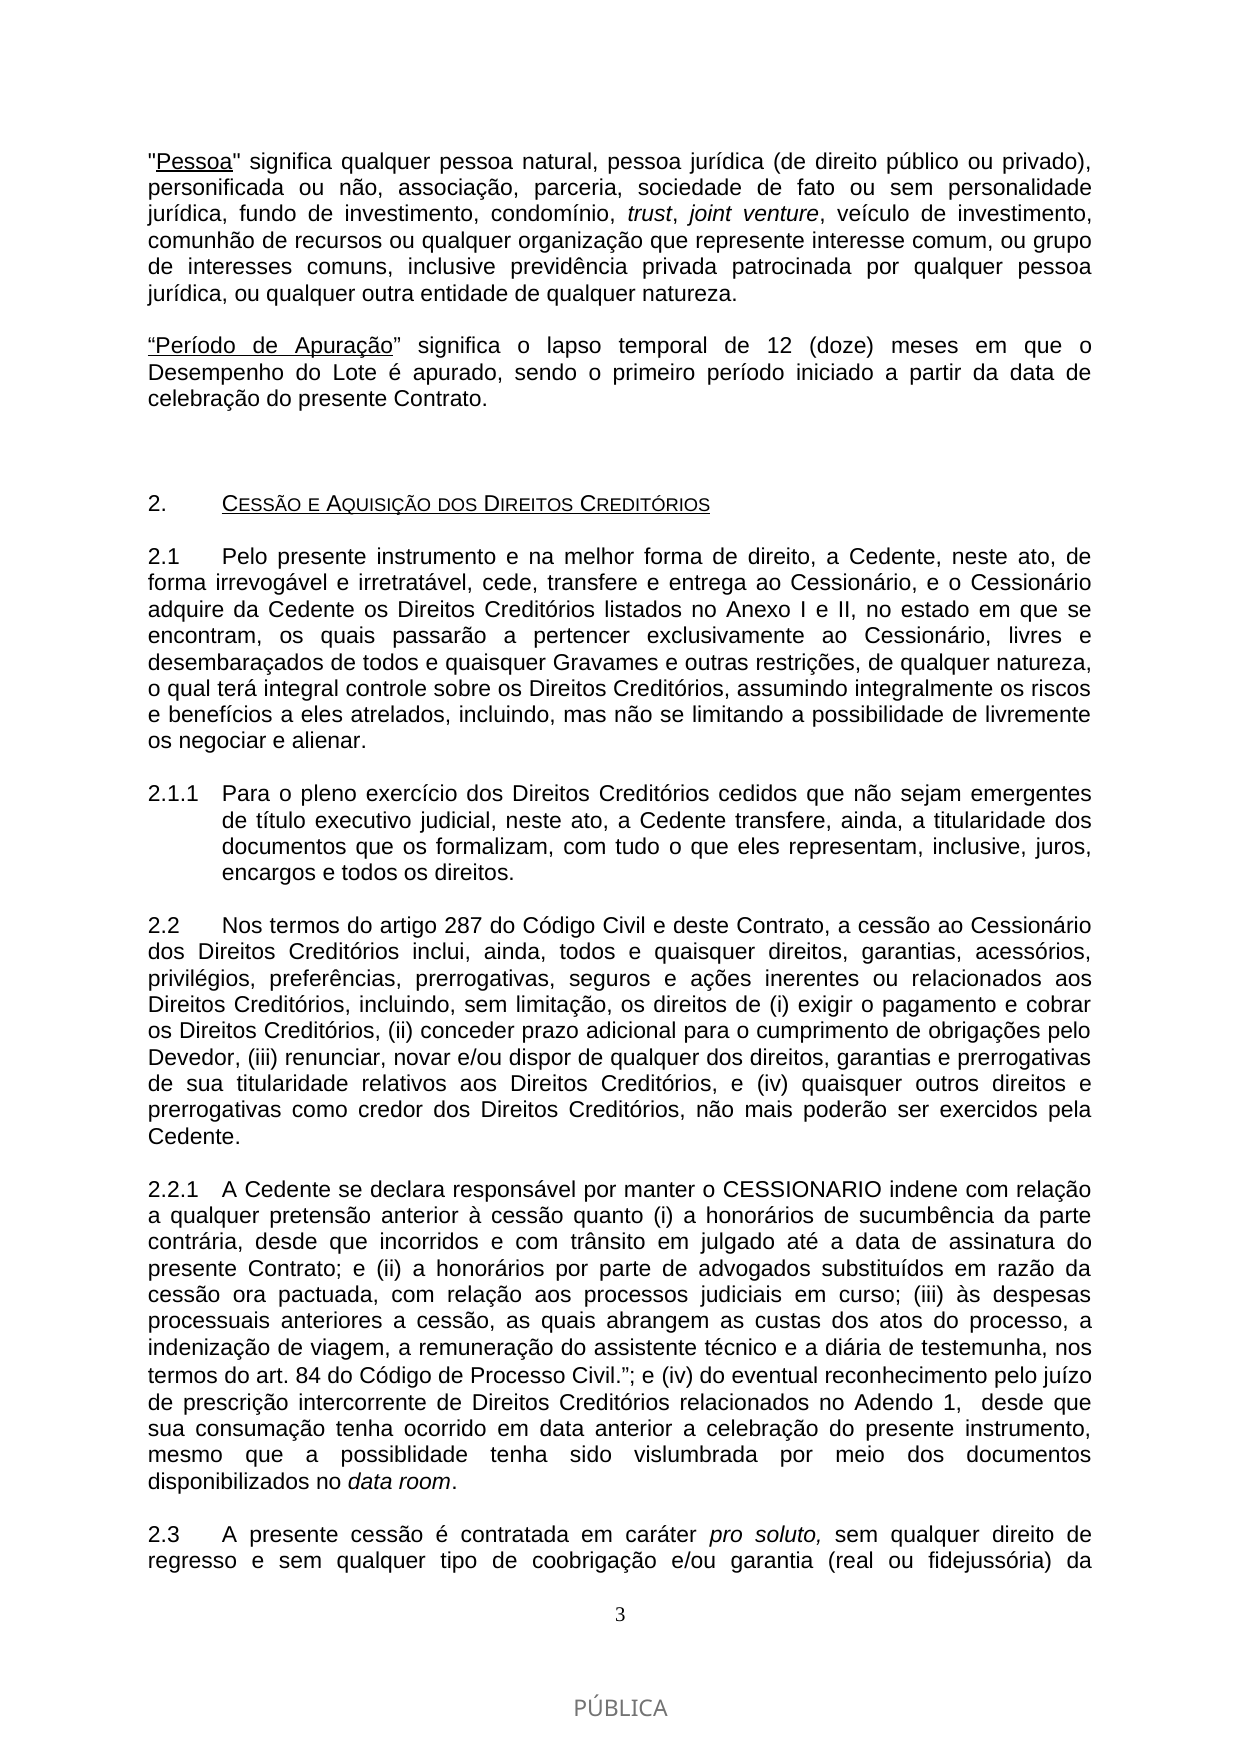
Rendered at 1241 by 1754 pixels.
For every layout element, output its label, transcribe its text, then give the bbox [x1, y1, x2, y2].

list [148, 1521, 1092, 1573]
text "Pessoa" significa qualquer pessoa natural, pessoa jurídica (de direito público ou privado), personificada ou não, associação, parceria, sociedade de fato ou sem personalidade jurídica, fundo de investimento, condomínio, trust, joint venture, veículo de investimento, comunhão de recursos ou qualquer organização que represente interesse comum, ou grupo de interesses comuns, inclusive previdência privada patrocinada por qualquer pessoa jurídica, ou qualquer outra entidade de qualquer natureza. [148, 148, 1092, 306]
text “Período de Apuração” significa o lapso temporal de 12 (doze) meses em que o Desempenho do Lote é apurado, sendo o primeiro período iniciado a partir da data de celebração do presente Contrato. [148, 332, 1092, 411]
list Cessão e Aquisição dos Direitos Creditórios [148, 490, 1092, 517]
list A Cedente se declara responsável por manter o CESSIONARIO indene com relação a qualquer pretensão anterior à cessão quanto (i) a honorários de sucumbência da parte contrária, desde que incorridos e com trânsito em julgado até a data de assinatura do presente Contrato; e (ii) a honorários por parte de advogados substituídos em razão da cessão ora pactuada, com relação aos processos judiciais em curso; (iii) às despesas processuais anteriores a cessão, as quais abrangem as custas dos atos do processo, a indenização de viagem, a remuneração do assistente técnico e a diária de testemunha, nos termos do art. 84 do Código de Processo Civil.”; e (iv) do eventual reconhecimento pelo juízo de prescrição intercorrente de Direitos Creditórios relacionados no Adendo 1, desde que sua consumação tenha ocorrido em data anterior a celebração do presente instrumento, mesmo que a possiblidade tenha sido vislumbrada por meio dos documentos disponibilizados no data room. [148, 1176, 1092, 1494]
list Nos termos do artigo 287 do Código Civil e deste Contrato, a cessão ao Cessionário dos Direitos Creditórios inclui, ainda, todos e quaisquer direitos, garantias, acessórios, privilégios, preferências, prerrogativas, seguros e ações inerentes ou relacionados aos Direitos Creditórios, incluindo, sem limitação, os direitos de (i) exigir o pagamento e cobrar os Direitos Creditórios, (ii) conceder prazo adicional para o cumprimento de obrigações pelo Devedor, (iii) renunciar, novar e/ou dispor de qualquer dos direitos, garantias e prerrogativas de sua titularidade relativos aos Direitos Creditórios, e (iv) quaisquer outros direitos e prerrogativas como credor dos Direitos Creditórios, não mais poderão ser exercidos pela Cedente. [148, 912, 1092, 1149]
list Para o pleno exercício dos Direitos Creditórios cedidos que não sejam emergentes de título executivo judicial, neste ato, a Cedente transfere, ainda, a titularidade dos documentos que os formalizam, com tudo o que eles representam, inclusive, juros, encargos e todos os direitos. [148, 780, 1092, 886]
list Pelo presente instrumento e na melhor forma de direito, a Cedente, neste ato, de forma irrevogável e irretratável, cede, transfere e entrega ao Cessionário, e o Cessionário adquire da Cedente os Direitos Creditórios listados no Anexo I e II, no estado em que se encontram, os quais passarão a pertencer exclusivamente ao Cessionário, livres e desembaraçados de todos e quaisquer Gravames e outras restrições, de qualquer natureza, o qual terá integral controle sobre os Direitos Creditórios, assumindo integralmente os riscos e benefícios a eles atrelados, incluindo, mas não se limitando a possibilidade de livremente os negociar e alienar. [148, 543, 1092, 754]
